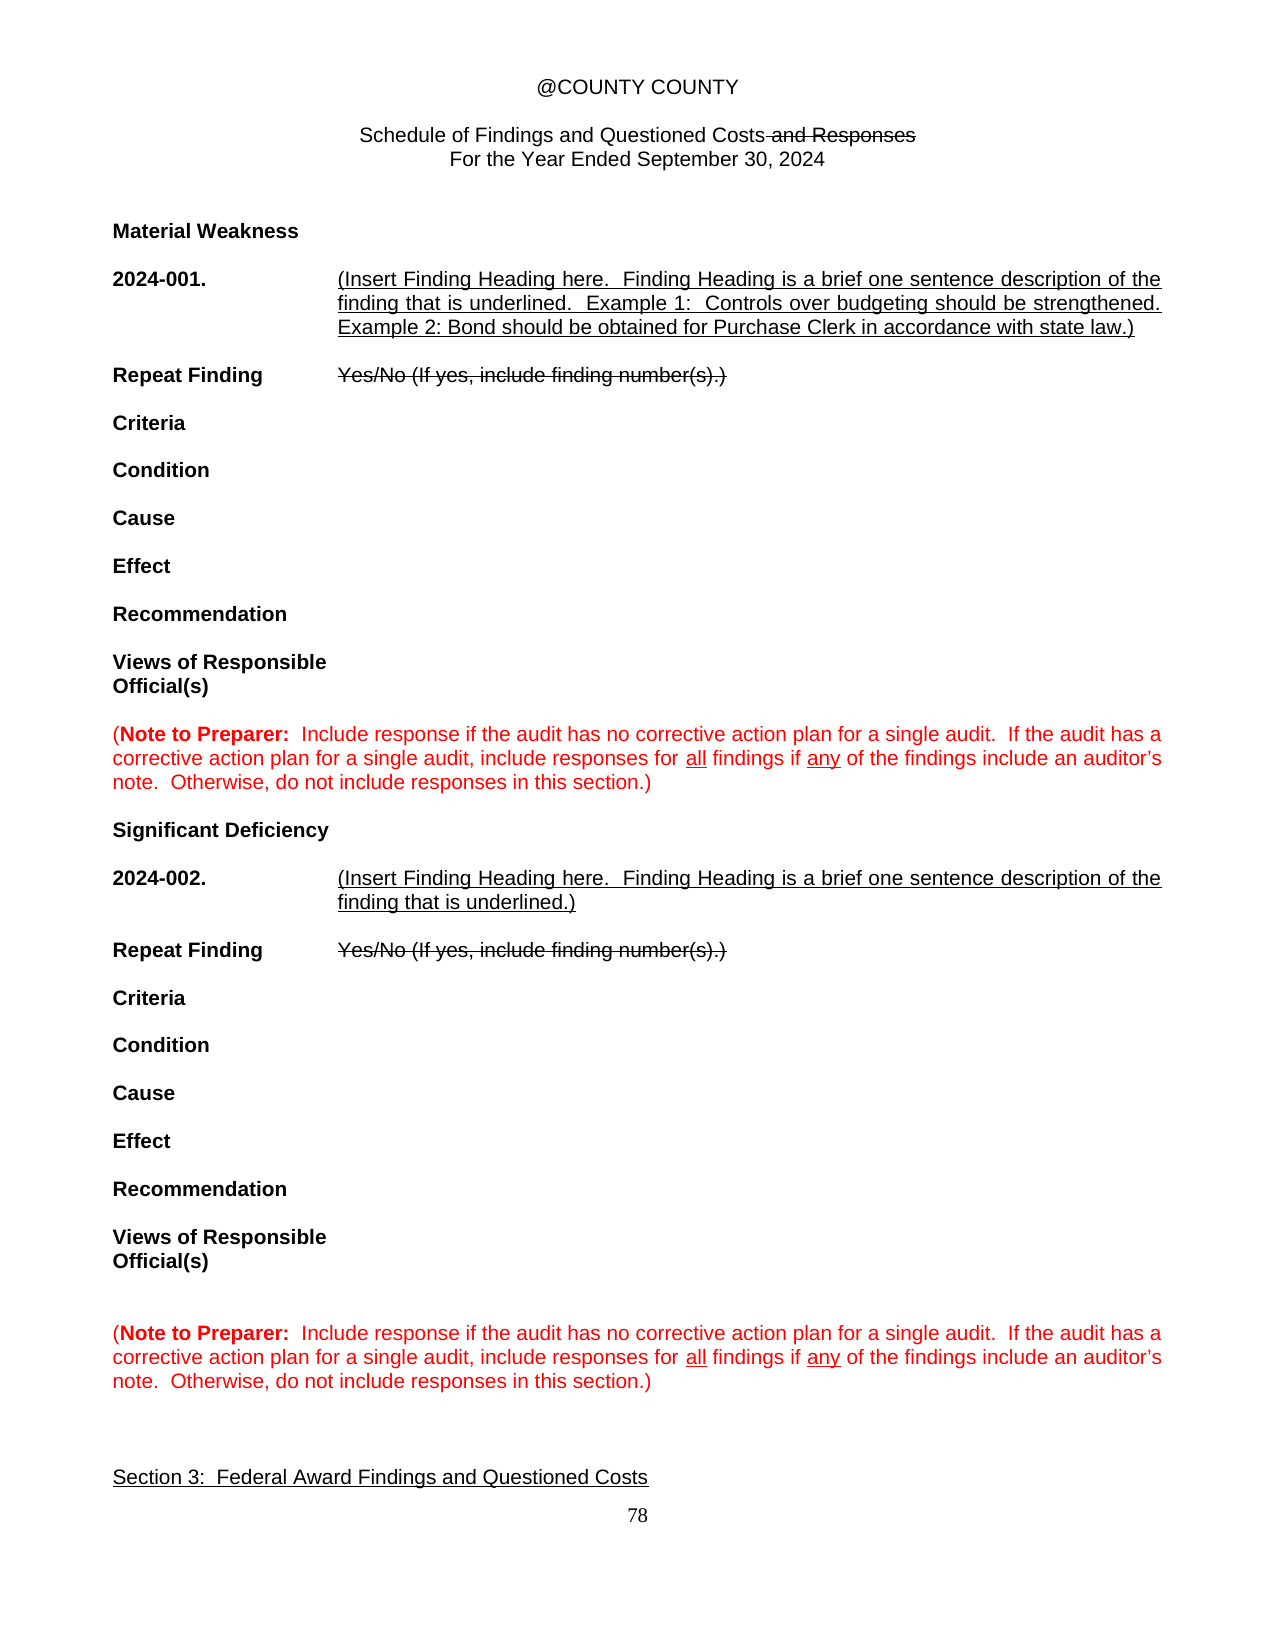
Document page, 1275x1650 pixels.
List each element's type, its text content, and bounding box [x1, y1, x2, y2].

text Views of Responsible [112, 650, 1162, 674]
text Cause [112, 506, 1162, 530]
text Official(s) [112, 1249, 1162, 1273]
text Repeat Finding Yes/No (If yes, include finding number(s).) [112, 937, 1162, 961]
text Recommendation [112, 602, 1162, 626]
text Repeat Finding Yes/No (If yes, include finding number(s).) [112, 362, 1162, 386]
text 2024-002. (Insert Finding Heading here. Finding Heading is a brief one sentence description of the finding that is underlined.) [112, 866, 1162, 913]
text Condition [112, 1033, 1162, 1057]
text Section 3: Federal Award Findings and Questioned Costs [112, 1464, 1162, 1488]
text Significant Deficiency [112, 818, 1162, 842]
text Material Weakness [112, 219, 1162, 243]
text 2024-001. (Insert Finding Heading here. Finding Heading is a brief one sentence description of the finding that is underlined. Example 1: Controls over budgeting should be strengthened. Example 2: Bond should be obtained for Purchase Clerk in accordance with state law.) [112, 267, 1162, 338]
text Criteria [112, 985, 1162, 1009]
text Condition [112, 458, 1162, 482]
text Criteria [112, 410, 1162, 434]
text (Note to Preparer: Include response if the audit has no corrective action plan for a single audit. If the audit has a corrective action plan for a single audit, include responses for all findings if any of the findings include an auditor’s note. Otherwise, do not include responses in this section.) [112, 722, 1162, 794]
text Effect [112, 1129, 1162, 1153]
text Effect [112, 530, 1162, 578]
text Official(s) [112, 674, 1162, 698]
text Views of Responsible [112, 1225, 1162, 1249]
text Cause [112, 1081, 1162, 1105]
text (Note to Preparer: Include response if the audit has no corrective action plan for a single audit. If the audit has a corrective action plan for a single audit, include responses for all findings if any of the findings include an auditor’s note. Otherwise, do not include responses in this section.) [112, 1321, 1162, 1393]
text Recommendation [112, 1177, 1162, 1201]
